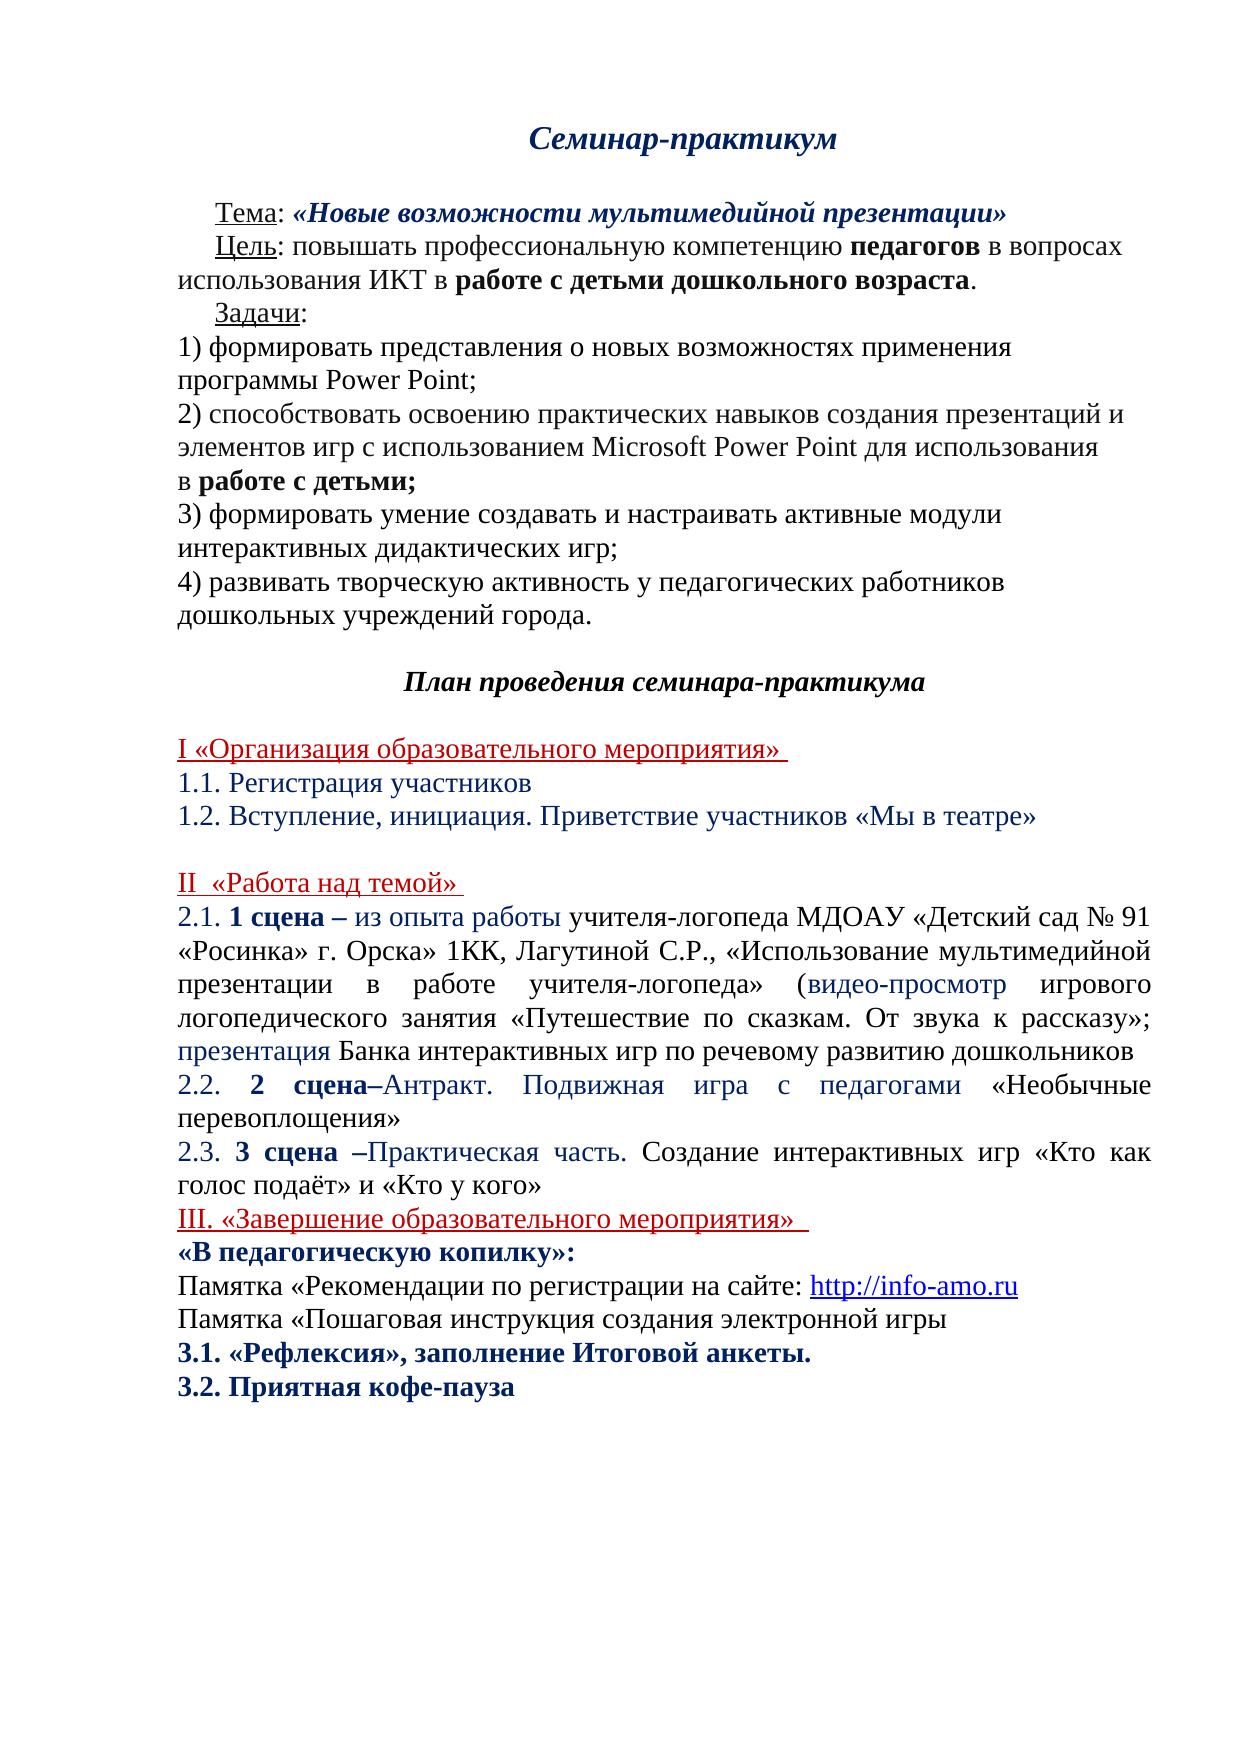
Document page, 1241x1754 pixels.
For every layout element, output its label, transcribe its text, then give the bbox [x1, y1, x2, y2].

text 2.1. 1 сцена – из опыта работы учителя-логопеда МДОАУ «Детский сад № 91 «Росинка» г. Орска» 1КК, Лагутиной С.Р., «Использование мультимедийной презентации в работе учителя-логопеда» (видео-просмотр игрового логопедического занятия «Путешествие по сказкам. От звука к рассказу»; презентация Банка интерактивных игр по речевому развитию дошкольников [177, 899, 1152, 1067]
text 3.1. «Рефлексия», заполнение Итоговой анкеты. [177, 1335, 1152, 1369]
text I «Организация образовательного мероприятия» [177, 731, 1152, 765]
text Семинар-практикум [177, 118, 1152, 156]
text Памятка «Пошаговая инструкция создания электронной игры [177, 1302, 1152, 1335]
text 2.3. 3 сцена –Практическая часть. Создание интерактивных игр «Кто как голос подаёт» и «Кто у кого» [177, 1134, 1152, 1201]
text Задачи: [177, 295, 1152, 329]
text Тема: «Новые возможности мультимедийной презентации» [177, 195, 1152, 228]
text III. «Завершение образовательного мероприятия» [177, 1201, 1152, 1234]
text План проведения семинара-практикума [177, 664, 1152, 698]
text «В педагогическую копилку»: [177, 1234, 1152, 1268]
text 3.2. Приятная кофе-пауза [177, 1369, 1152, 1402]
text 4) развивать творческую активность у педагогических работников дошкольных учреждений города. [177, 564, 1152, 631]
text 1) формировать представления о новых возможностях применения программы Power Point; [177, 329, 1152, 396]
text Цель: повышать профессиональную компетенцию педагогов в вопросах использования ИКТ в работе с детьми дошкольного возраста. [177, 228, 1152, 295]
text II «Работа над темой» [177, 866, 1152, 899]
text 2) способствовать освоению практических навыков создания презентаций и элементов игр с использованием Microsoft Power Point для использования в работе с детьми; [177, 396, 1152, 497]
text 3) формировать умение создавать и настраивать активные модули интерактивных дидактических игр; [177, 497, 1152, 564]
text Памятка «Рекомендации по регистрации на сайте: http://info-amo.ru [177, 1268, 1152, 1302]
text 1.1. Регистрация участников [177, 765, 1152, 798]
text 1.2. Вступление, инициация. Приветствие участников «Мы в театре» [177, 798, 1152, 832]
text 2.2. 2 сцена–Антракт. Подвижная игра с педагогами «Необычные перевоплощения» [177, 1067, 1152, 1134]
